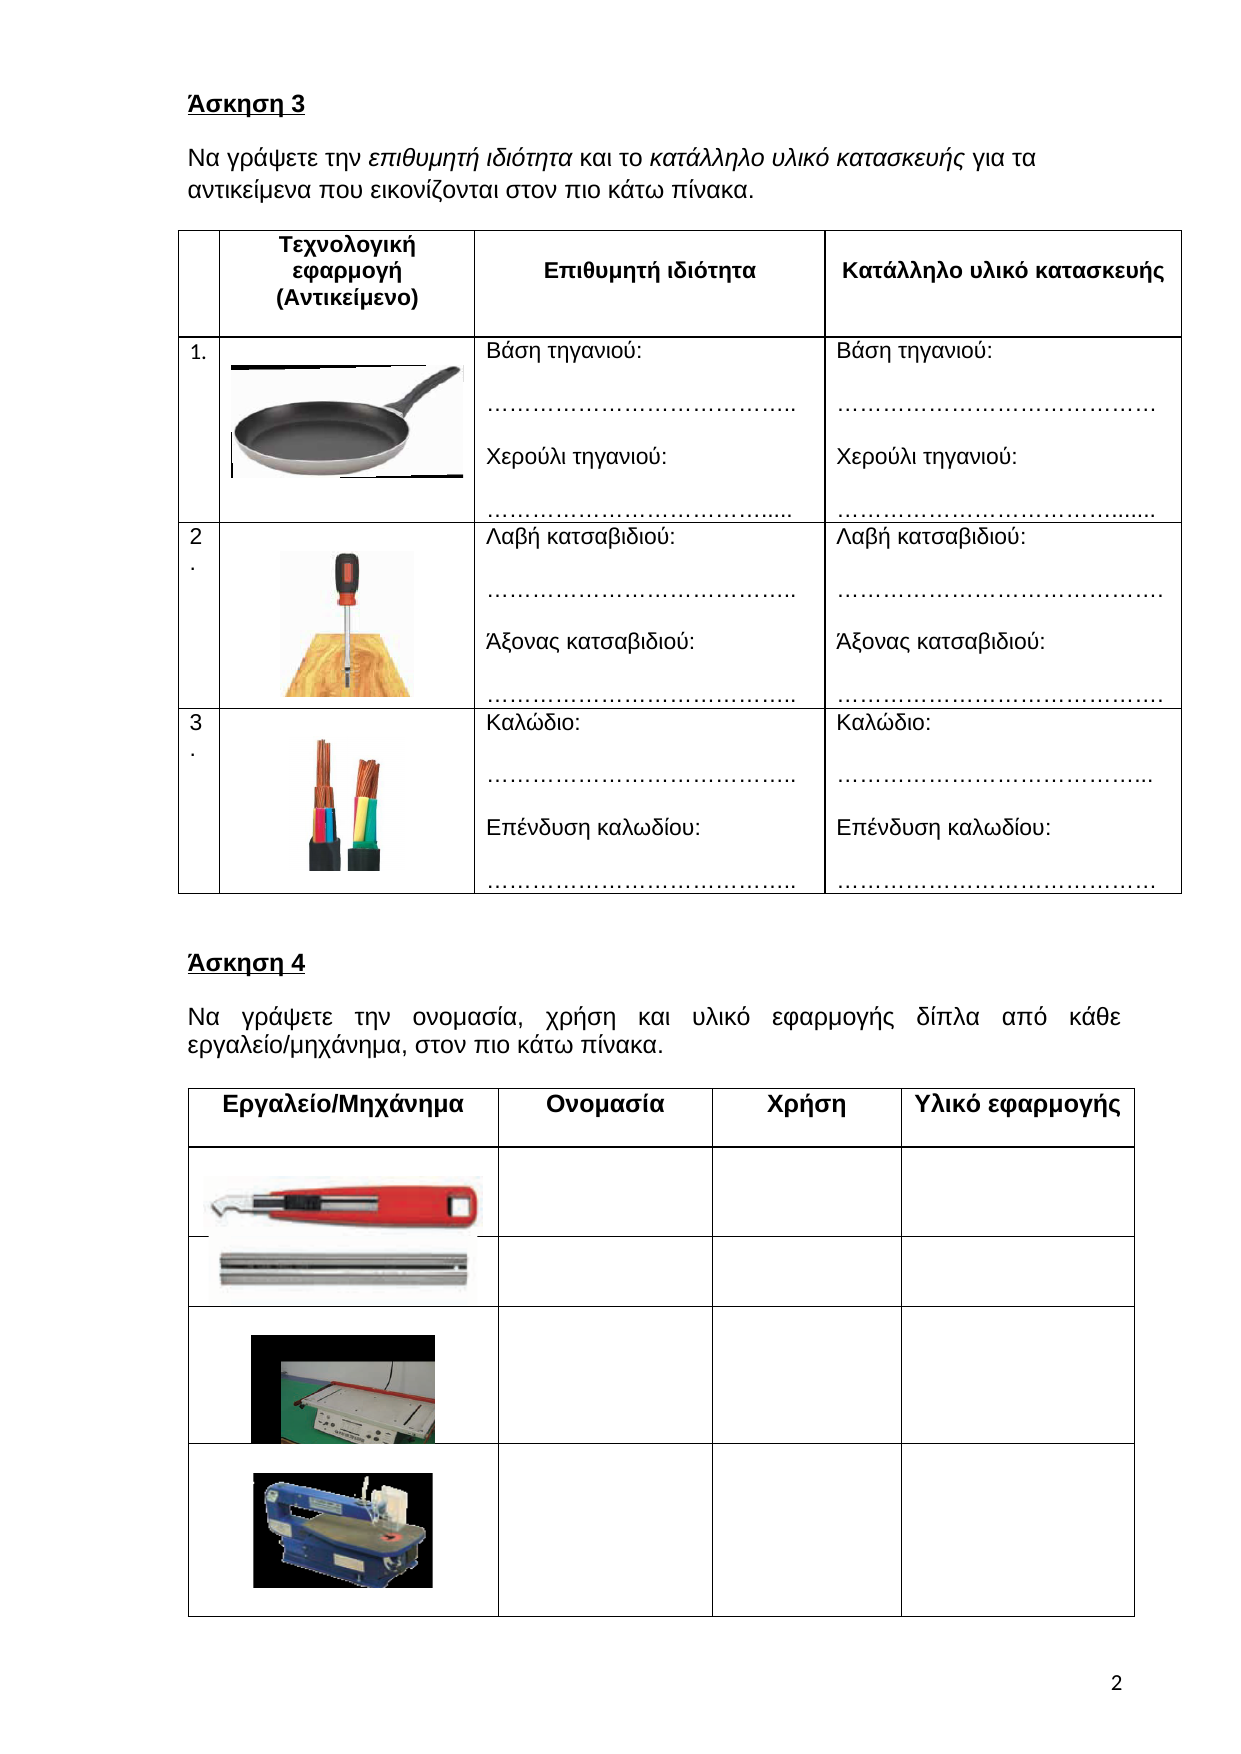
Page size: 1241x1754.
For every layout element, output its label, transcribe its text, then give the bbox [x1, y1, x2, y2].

table_cell [189, 1237, 498, 1306]
table_cell [902, 1148, 1134, 1236]
table_cell [220, 709, 474, 893]
table_cell 1. [179, 338, 219, 522]
table_cell Λαβή κατσαβιδιού: ………………………………….. Άξονας κατσαβιδιού: ………………………………….. [475, 523, 824, 707]
table_cell [713, 1237, 901, 1306]
table_cell [902, 1307, 1134, 1443]
table_cell Βάση τηγανιού: ………………………………….. Χερούλι τηγανιού: ………………………………..... [475, 338, 824, 522]
table_cell [499, 1237, 712, 1306]
table_header Χρήση [713, 1089, 901, 1146]
table_header Επιθυμητή ιδιότητα [475, 231, 824, 336]
table_cell [499, 1148, 712, 1236]
text Να γράψετε την επιθυμητή ιδιότητα και το κατάλληλο υλικό κατασκευής για τα αντικείμενα που εικονίζονται στον πιο κάτω πίνακα. [187, 142, 1122, 205]
table_cell [220, 338, 474, 522]
table_cell 2. [179, 523, 219, 707]
table_cell 3. [179, 709, 219, 893]
table_cell [220, 523, 474, 707]
table_header [179, 231, 219, 336]
table_cell [189, 1148, 498, 1236]
table_cell [713, 1148, 901, 1236]
table_cell Βάση τηγανιού: …………………………………… Χερούλι τηγανιού: ………………………………....... [826, 338, 1181, 522]
table_header Υλικό εφαρμογής [902, 1089, 1134, 1146]
table_header Εργαλείο/Μηχάνημα [189, 1089, 498, 1146]
text Άσκηση 4 [187, 948, 1122, 977]
table_cell [189, 1444, 498, 1616]
table_header Τεχνολογική εφαρμογή (Αντικείμενο) [220, 231, 474, 336]
table_cell Λαβή κατσαβιδιού: ……………………………………. Άξονας κατσαβιδιού: ……………………………………. [826, 523, 1181, 707]
table_cell [713, 1444, 901, 1616]
table_cell [499, 1307, 712, 1443]
table_header Ονομασία [499, 1089, 712, 1146]
text Να γράψετε την ονομασία, χρήση και υλικό εφαρμογής δίπλα από κάθε εργαλείο/μηχάνημα, στον πιο κάτω πίνακα. [187, 1002, 1122, 1059]
table_cell [189, 1307, 498, 1443]
table_cell Καλώδιο: …………………………………... Επένδυση καλωδίου: …………………………………… [826, 709, 1181, 893]
text Άσκηση 3 [187, 89, 1122, 117]
table_cell [902, 1237, 1134, 1306]
table_cell [902, 1444, 1134, 1616]
table_cell [713, 1307, 901, 1443]
table_cell [499, 1444, 712, 1616]
table_header Κατάλληλο υλικό κατασκευής [826, 231, 1181, 336]
table_cell Καλώδιο: ………………………………….. Επένδυση καλωδίου: ………………………………….. [475, 709, 824, 893]
